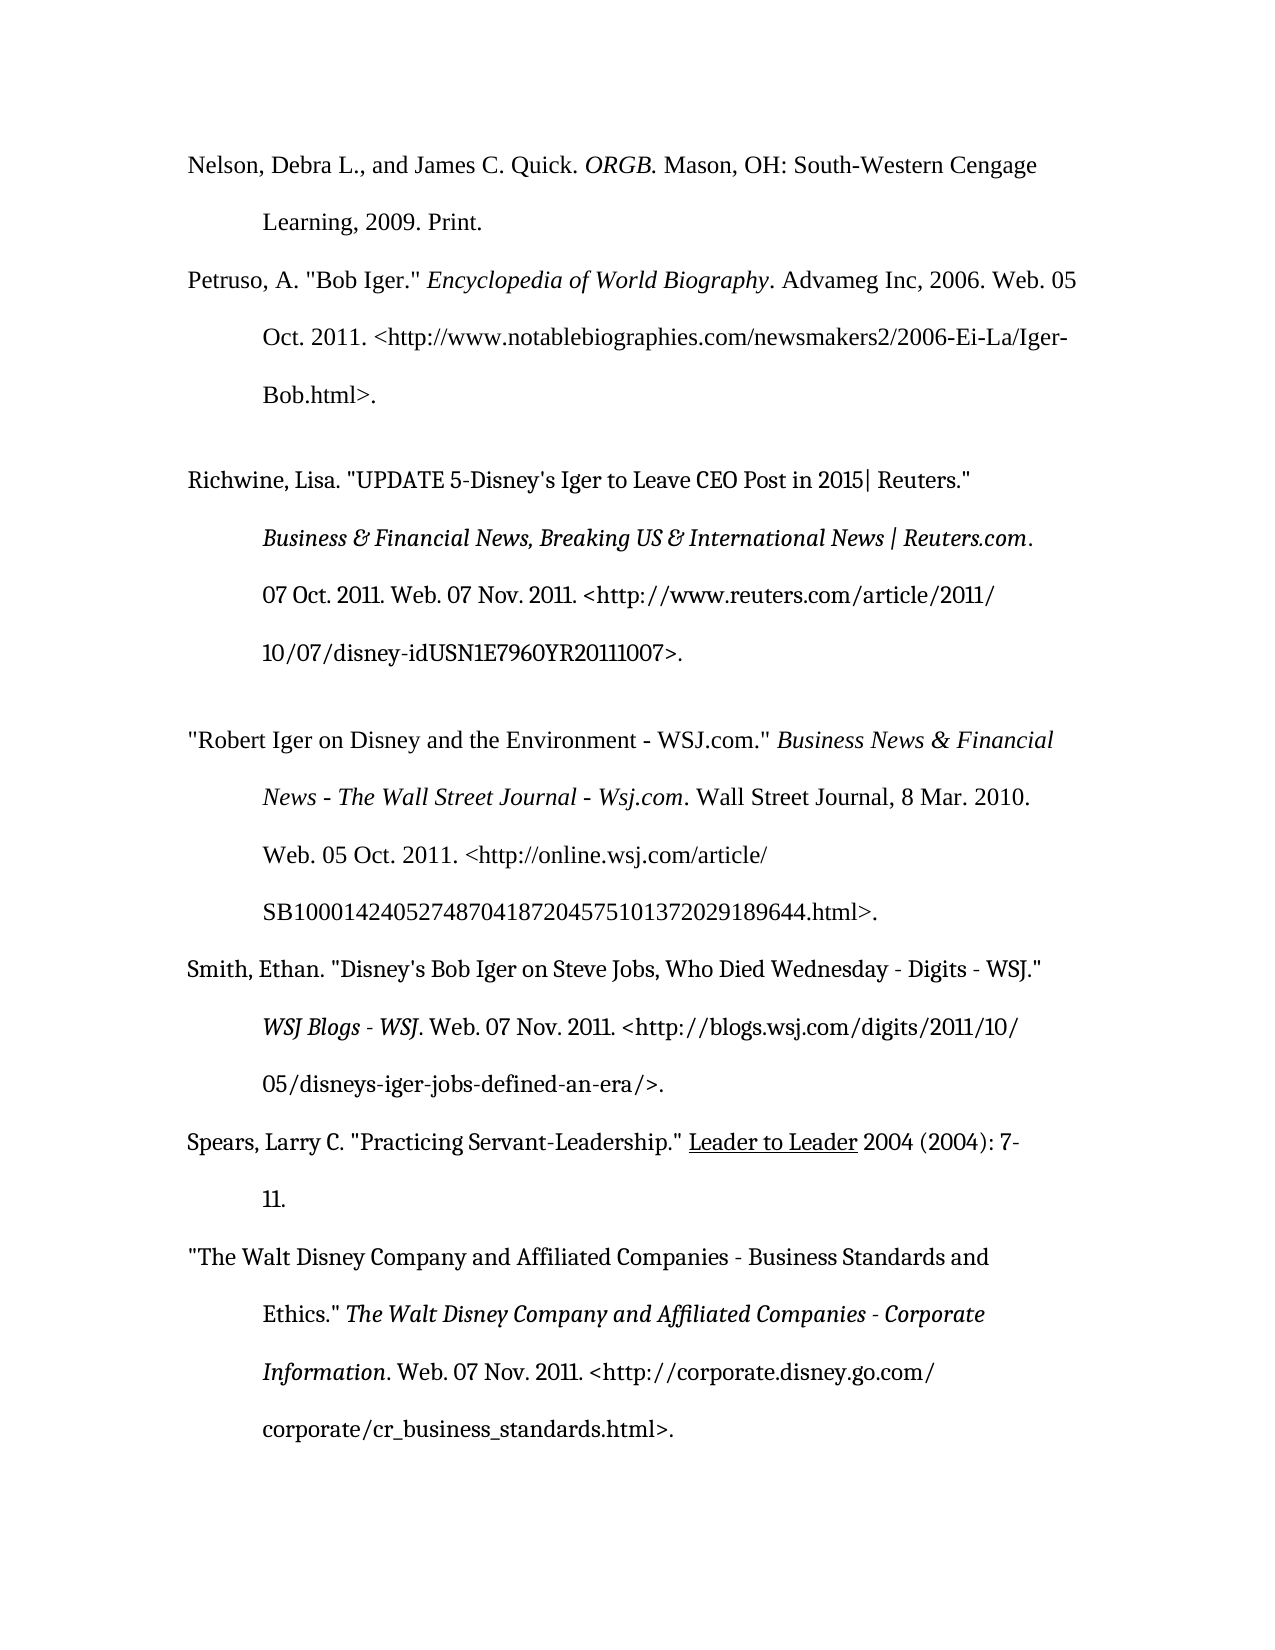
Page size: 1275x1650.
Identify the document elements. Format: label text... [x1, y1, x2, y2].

text Web. 05 Oct. 2011. <http://online.wsj.com/article/ SB10001424052748704187204575101372029189644.html>. [262, 840, 1087, 926]
text Spears, Larry C. "Practicing Servant-Leadership." Leader to Leader 2004 (2004): 7- [187, 1127, 1087, 1156]
text "Robert Iger on Disney and the Environment - WSJ.com." Business News & Financial [187, 725, 1087, 754]
text 10/07/disney-idUSN1E7960YR20111007>. [262, 639, 1087, 667]
text Petruso, A. "Bob Iger." Encyclopedia of World Biography. Advameg Inc, 2006. Web. 05 [187, 265, 1087, 294]
text "The Walt Disney Company and Affiliated Companies - Business Standards and [187, 1242, 1087, 1271]
text WSJ Blogs - WSJ. Web. 07 Nov. 2011. <http://blogs.wsj.com/digits/2011/10/ 05/disneys-iger-jobs-defined-an-era/>. [262, 1012, 1087, 1099]
text Learning, 2009. Print. [187, 207, 1087, 236]
text News - The Wall Street Journal - Wsj.com. Wall Street Journal, 8 Mar. 2010. [187, 782, 1087, 811]
text Nelson, Debra L., and James C. Quick. ORGB. Mason, OH: South-Western Cengage [187, 150, 1087, 179]
text 11. [187, 1185, 1087, 1214]
text 07 Oct. 2011. Web. 07 Nov. 2011. <http://www.reuters.com/article/2011/ [262, 581, 1087, 610]
text Oct. 2011. <http://www.notablebiographies.com/newsmakers2/2006-Ei-La/Iger- [187, 322, 1087, 351]
text Bob.html>. [187, 380, 1087, 409]
text Business & Financial News, Breaking US & International News | Reuters.com. [187, 524, 1087, 552]
text Richwine, Lisa. "UPDATE 5-Disney's Iger to Leave CEO Post in 2015| Reuters." [187, 466, 1087, 495]
text Ethics." The Walt Disney Company and Affiliated Companies - Corporate Information. Web. 07 Nov. 2011. <http://corporate.disney.go.com/ [262, 1300, 1087, 1386]
text corporate/cr_business_standards.html>. [262, 1415, 1087, 1444]
text Smith, Ethan. "Disney's Bob Iger on Steve Jobs, Who Died Wednesday - Digits - WSJ." [187, 955, 1087, 984]
